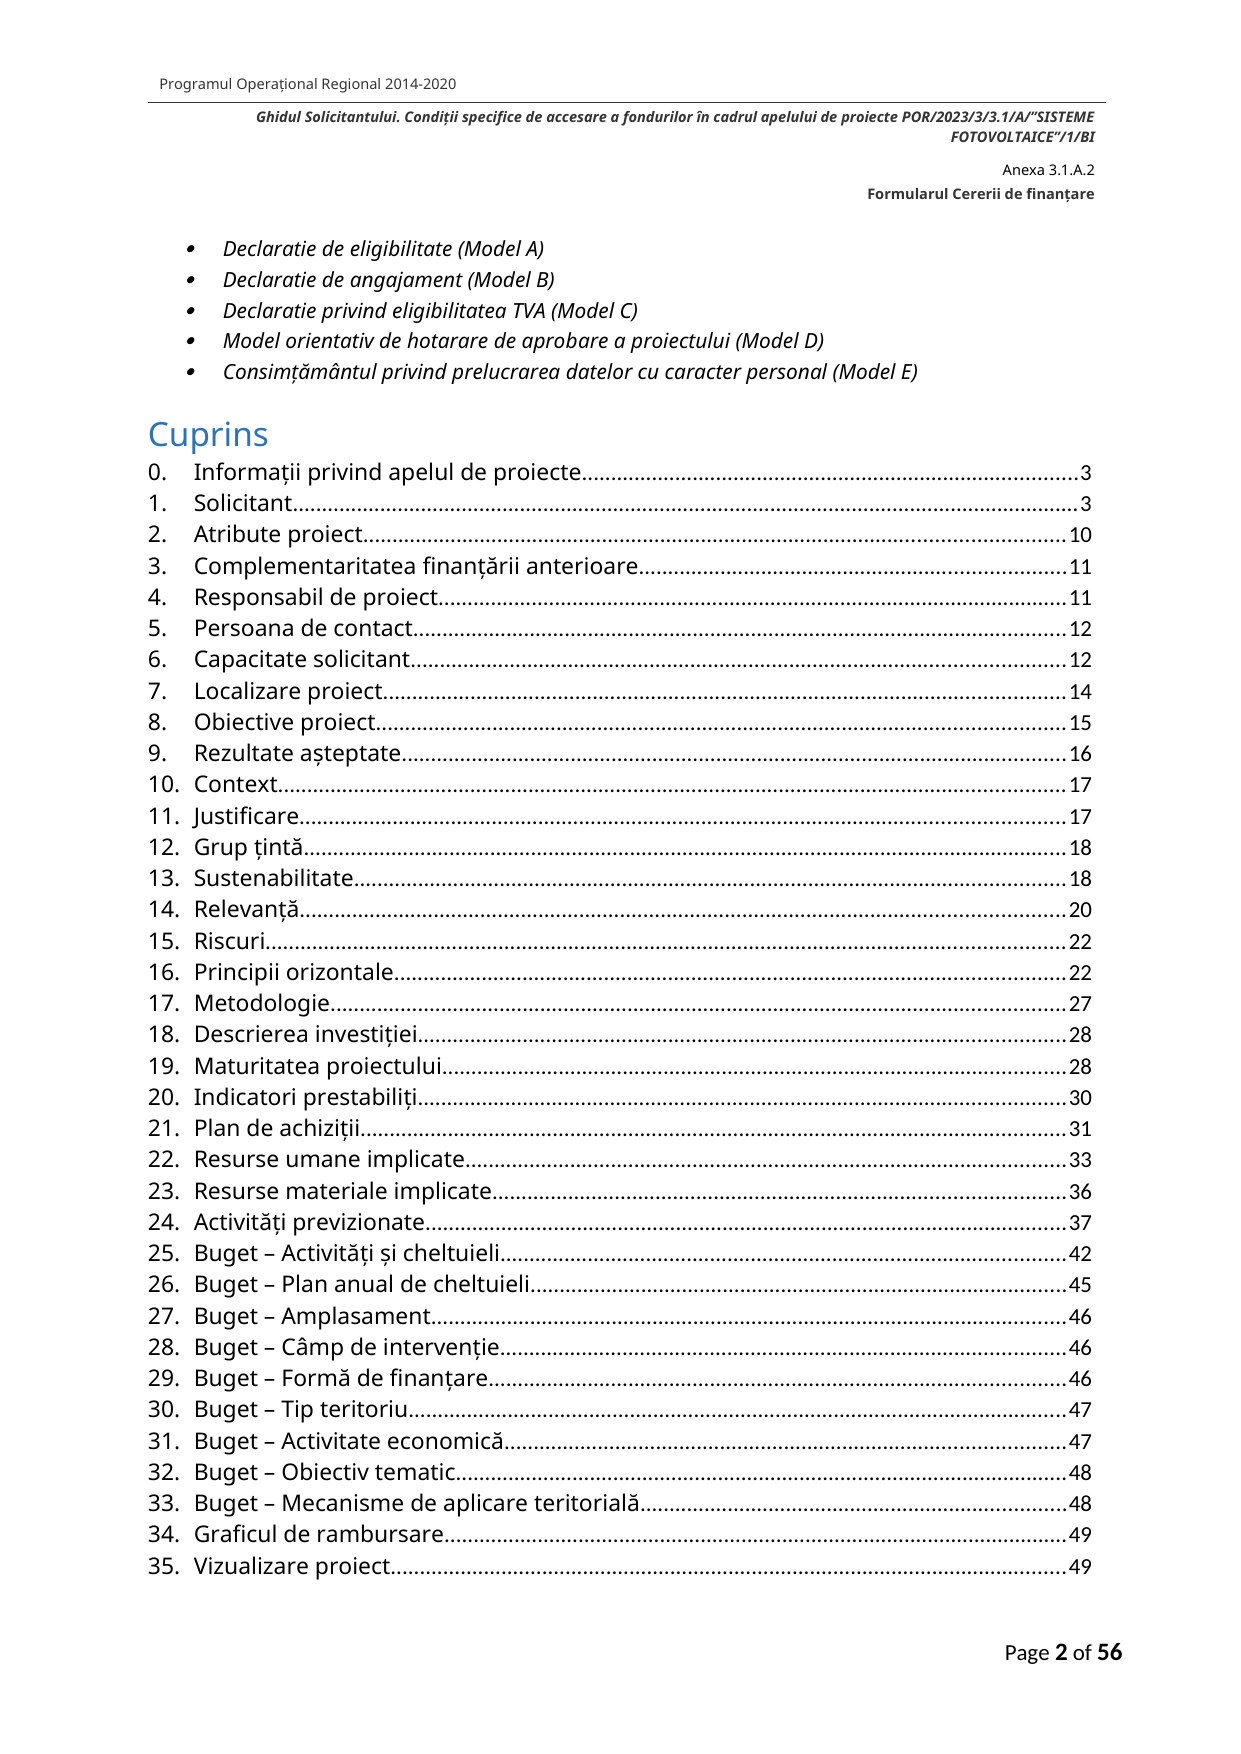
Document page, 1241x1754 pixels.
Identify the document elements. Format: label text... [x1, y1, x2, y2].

list Consimțământul privind prelucrarea datelor cu caracter personal (Model E) [185, 357, 1122, 386]
list Declaratie privind eligibilitatea TVA (Model C) [185, 296, 1122, 324]
list Declaratie de eligibilitate (Model A) [185, 234, 1122, 263]
list Declaratie de angajament (Model B) [185, 265, 1122, 294]
list Model orientativ de hotarare de aprobare a proiectului (Model D) [185, 326, 1122, 355]
